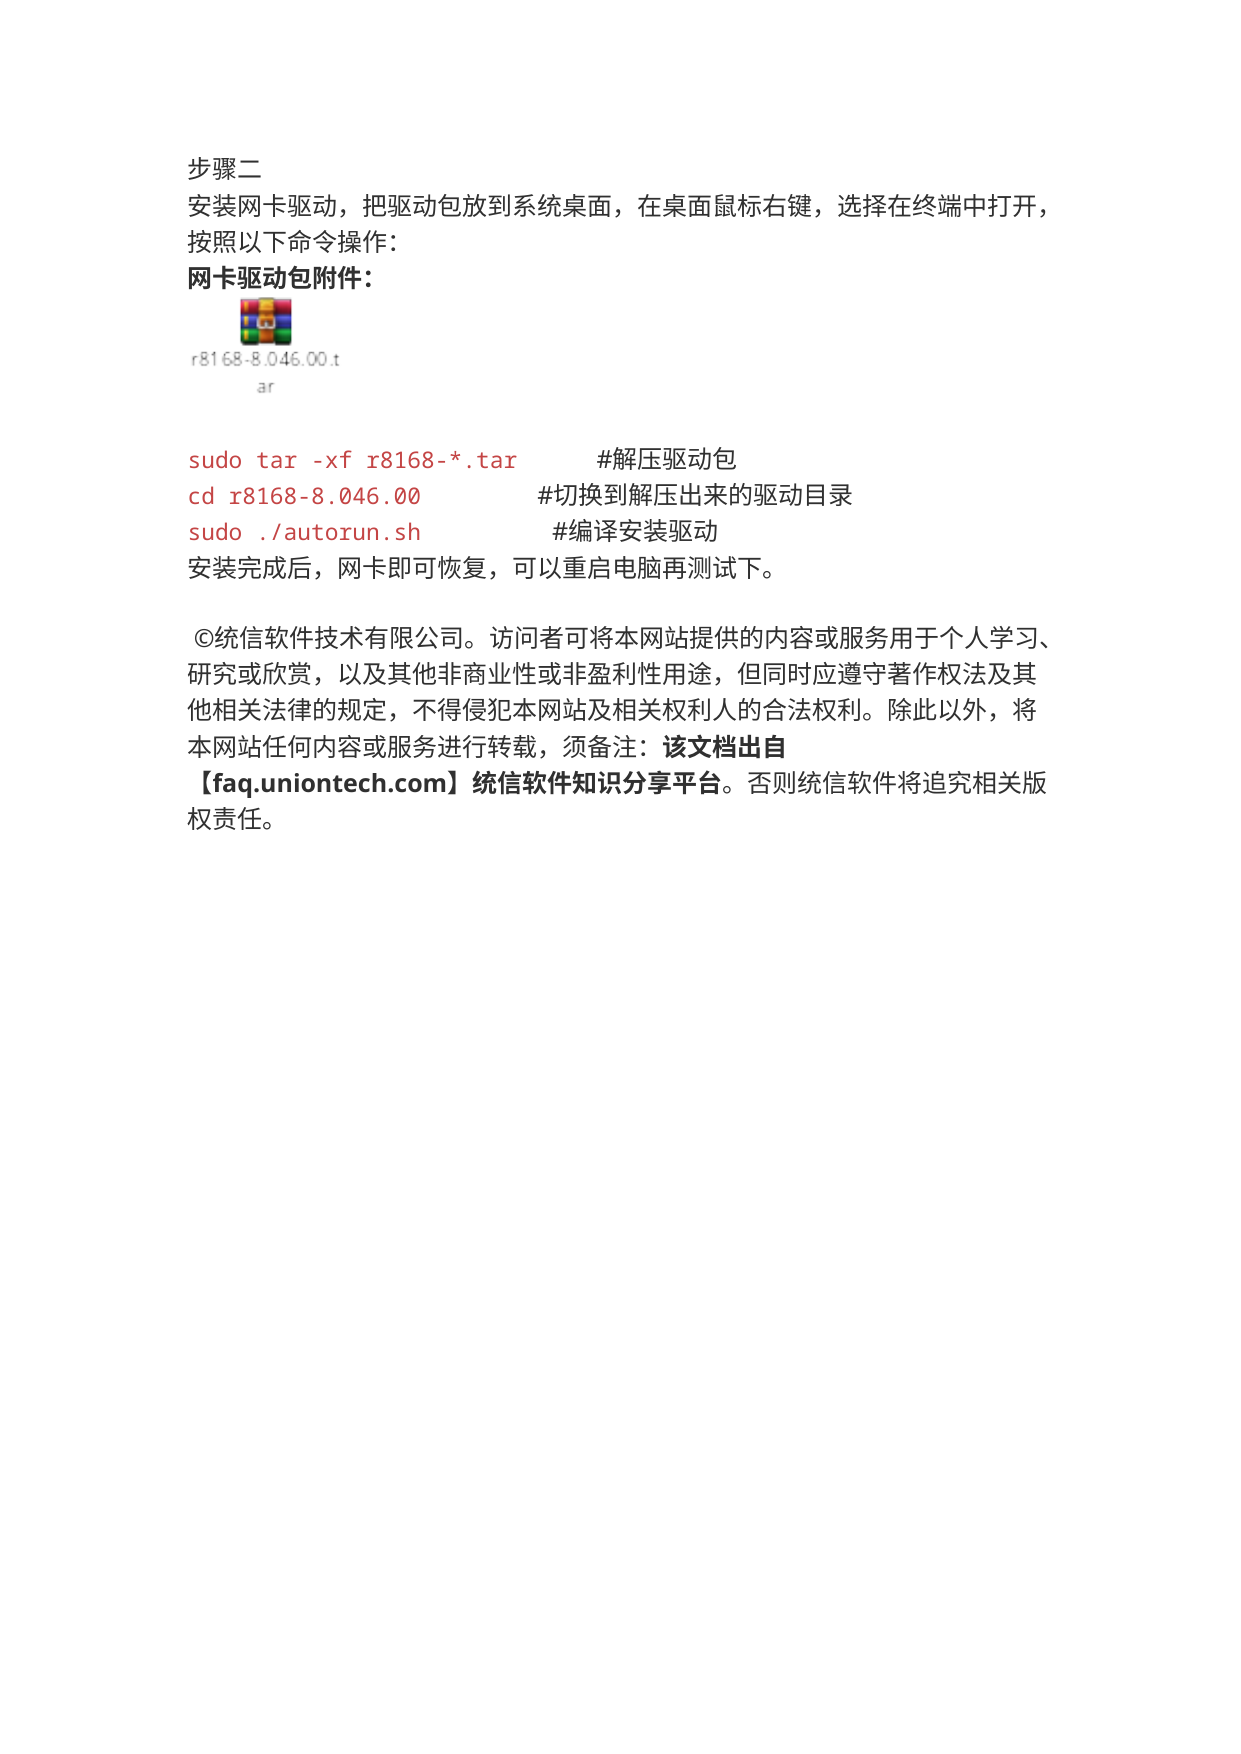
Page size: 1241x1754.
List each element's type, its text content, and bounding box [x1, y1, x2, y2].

text 安装完成后，网卡即可恢复，可以重启电脑再测试下。 [187, 548, 1053, 584]
text ©统信软件技术有限公司。访问者可将本网站提供的内容或服务用于个人学习、研究或欣赏，以及其他非商业性或非盈利性用途，但同时应遵守著作权法及其他相关法律的规定，不得侵犯本网站及相关权利人的合法权利。除此以外，将本网站任何内容或服务进行转载，须备注：该文档出自【faq.uniontech.com】统信软件知识分享平台。否则统信软件将追究相关版权责任。 [187, 618, 1053, 836]
text cd r8168-8.046.00 #切换到解压出来的驱动目录 [187, 476, 1053, 512]
text sudo tar -xf r8168-*.tar #解压驱动包 [187, 439, 1053, 476]
text 安装网卡驱动，把驱动包放到系统桌面，在桌面鼠标右键，选择在终端中打开，按照以下命令操作： [187, 186, 1053, 259]
text sudo ./autorun.sh #编译安装驱动 [187, 512, 1053, 548]
text 步骤二 [187, 150, 1053, 186]
text 网卡驱动包附件： [187, 259, 1053, 295]
